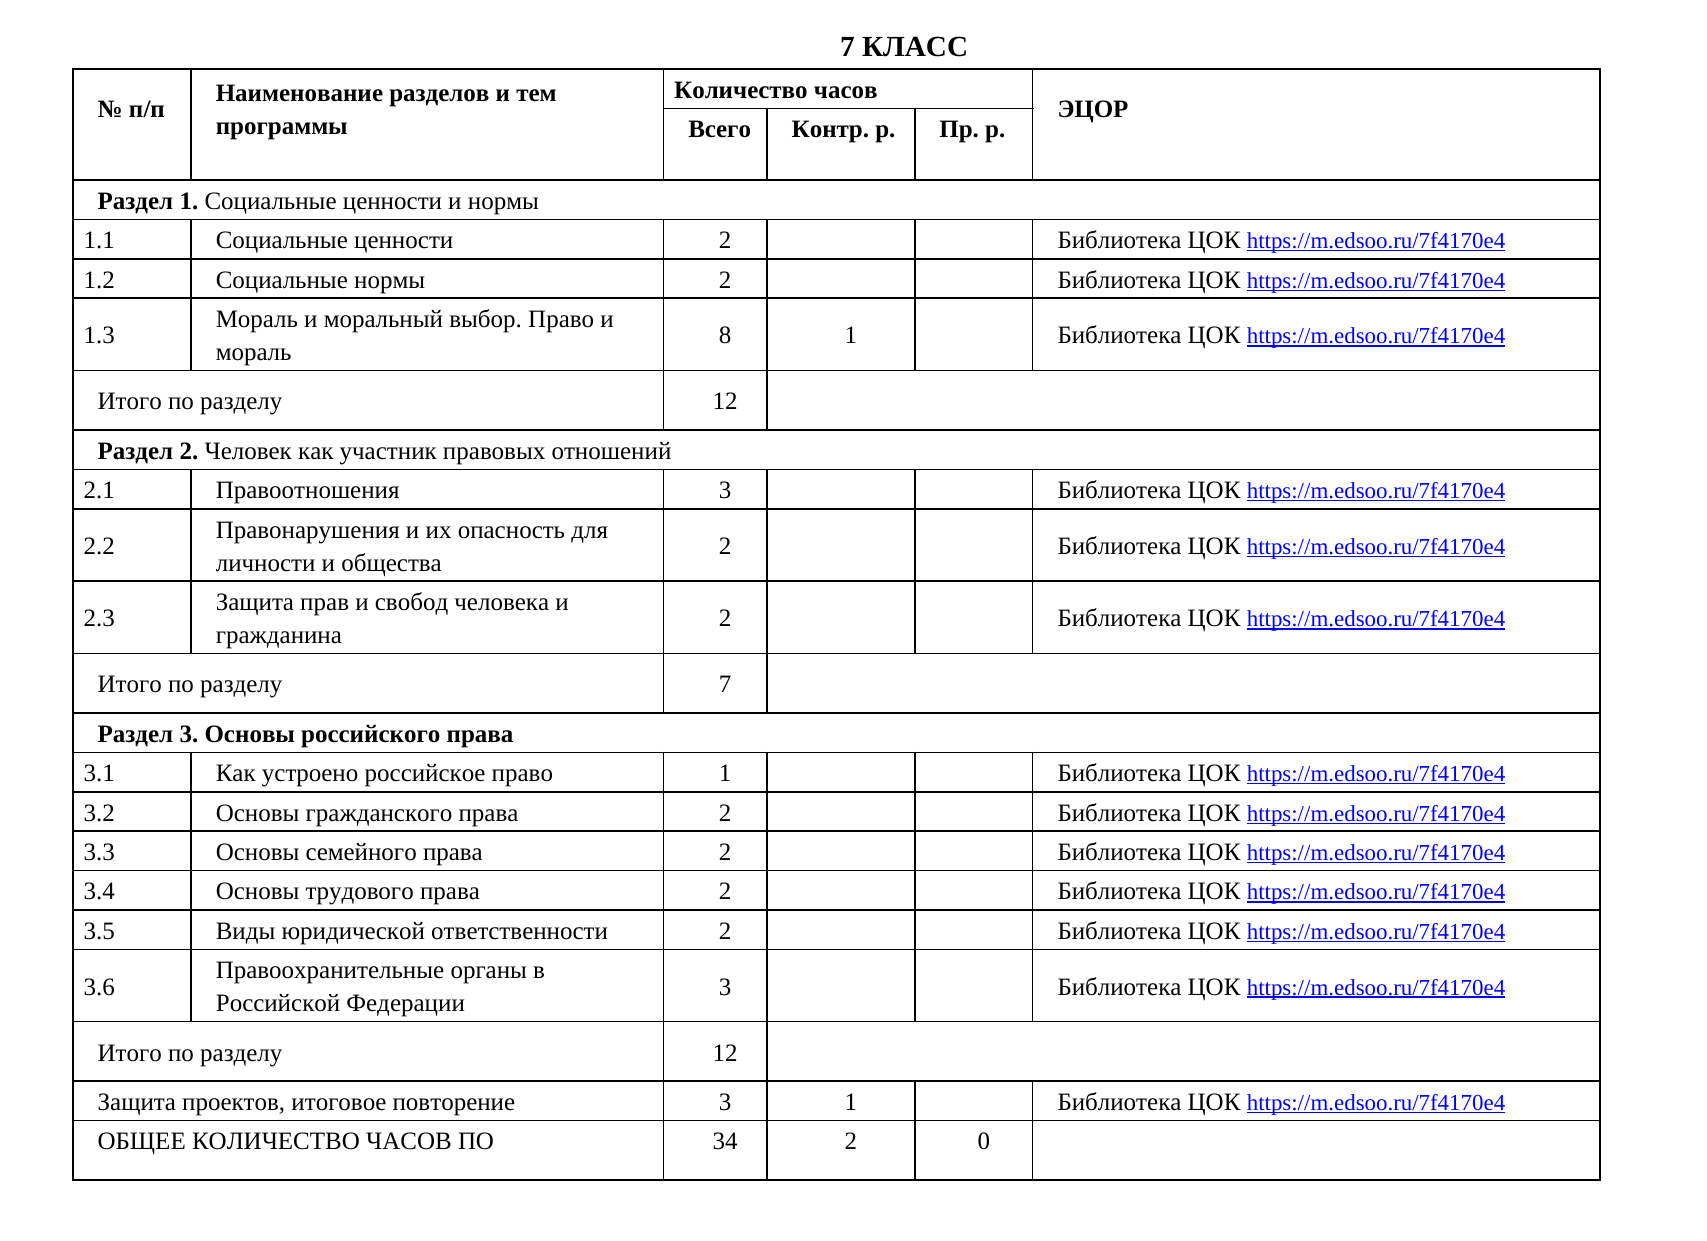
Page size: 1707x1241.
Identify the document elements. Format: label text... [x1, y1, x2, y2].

table_cell [768, 371, 1599, 429]
table_cell Основы гражданского права [192, 793, 663, 830]
table_cell Социальные нормы [192, 260, 663, 297]
table_cell Виды юридической ответственности [192, 911, 663, 948]
table_cell Раздел 3. Основы российского права [74, 714, 1599, 752]
table_cell [768, 871, 914, 909]
table_cell 2.2 [74, 510, 190, 580]
table_cell [916, 911, 1032, 948]
table_cell 3.3 [74, 832, 190, 870]
table_cell 2 [664, 220, 766, 258]
table_cell 1.2 [74, 260, 190, 297]
table_cell [916, 871, 1032, 909]
table_cell [768, 832, 914, 870]
table_cell [768, 793, 914, 830]
table_cell 0 [916, 1121, 1032, 1179]
table_cell [768, 582, 914, 653]
table_header Наименование разделов и тем программы [192, 70, 663, 179]
table_cell Библиотека ЦОК https://m.edsoo.ru/7f4170e4 [1033, 220, 1599, 258]
table_cell 1 [664, 753, 766, 791]
table_cell [768, 260, 914, 297]
table_cell 1 [768, 299, 914, 370]
table_cell 2.3 [74, 582, 190, 653]
table_cell 2 [664, 510, 766, 580]
table_cell Как устроено российское право [192, 753, 663, 791]
table_cell 34 [664, 1121, 766, 1179]
table_header Количество часов [664, 70, 1032, 107]
table_cell [916, 1082, 1032, 1120]
table_cell [768, 753, 914, 791]
table_cell [768, 470, 914, 508]
table_cell [916, 470, 1032, 508]
table_cell [916, 299, 1032, 370]
table_cell [768, 911, 914, 948]
table_cell 1.1 [74, 220, 190, 258]
table_cell [1033, 1121, 1599, 1179]
table_header № п/п [74, 70, 190, 179]
table_cell 2.1 [74, 470, 190, 508]
table_cell Итого по разделу [74, 1022, 663, 1080]
table_cell 2 [664, 260, 766, 297]
table_cell [768, 220, 914, 258]
table_cell Защита прав и свобод человека и гражданина [192, 582, 663, 653]
table_cell 1.3 [74, 299, 190, 370]
table_cell 2 [664, 793, 766, 830]
table_cell Всего [664, 109, 766, 179]
table_cell Библиотека ЦОК https://m.edsoo.ru/7f4170e4 [1033, 299, 1599, 370]
table_cell 3 [664, 470, 766, 508]
table_cell [768, 1022, 1599, 1080]
table_cell Библиотека ЦОК https://m.edsoo.ru/7f4170e4 [1033, 582, 1599, 653]
table_cell 3.6 [74, 950, 190, 1021]
table_cell 3.4 [74, 871, 190, 909]
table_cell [74, 1121, 663, 1179]
table_cell 2 [768, 1121, 914, 1179]
table_cell Библиотека ЦОК https://m.edsoo.ru/7f4170e4 [1033, 911, 1599, 948]
table_cell 3.2 [74, 793, 190, 830]
table_cell [768, 510, 914, 580]
table_cell 3.5 [74, 911, 190, 948]
table_cell [916, 832, 1032, 870]
table_cell 1 [768, 1082, 914, 1120]
table_cell 7 [664, 654, 766, 712]
text 7 КЛАСС [190, 29, 1618, 63]
table_cell 2 [664, 911, 766, 948]
table_cell [916, 793, 1032, 830]
table_cell 8 [664, 299, 766, 370]
table_cell Правоотношения [192, 470, 663, 508]
table_cell 3.1 [74, 753, 190, 791]
table_cell Библиотека ЦОК https://m.edsoo.ru/7f4170e4 [1033, 793, 1599, 830]
table_cell Раздел 1. Социальные ценности и нормы [74, 181, 1599, 218]
table_cell Правонарушения и их опасность для личности и общества [192, 510, 663, 580]
table_cell 2 [664, 871, 766, 909]
table_cell Библиотека ЦОК https://m.edsoo.ru/7f4170e4 [1033, 950, 1599, 1021]
table_cell Раздел 2. Человек как участник правовых отношений [74, 431, 1599, 468]
table_cell Правоохранительные органы в Российской Федерации [192, 950, 663, 1021]
table_cell [768, 950, 914, 1021]
table_cell [916, 510, 1032, 580]
table_cell [768, 654, 1599, 712]
table_cell [916, 220, 1032, 258]
table_cell Итого по разделу [74, 371, 663, 429]
table_cell [916, 582, 1032, 653]
table_cell 2 [664, 832, 766, 870]
table_cell 12 [664, 371, 766, 429]
table_cell Мораль и моральный выбор. Право и мораль [192, 299, 663, 370]
table_cell Библиотека ЦОК https://m.edsoo.ru/7f4170e4 [1033, 832, 1599, 870]
table_cell Пр. р. [916, 109, 1032, 179]
table_cell 3 [664, 950, 766, 1021]
table_cell Библиотека ЦОК https://m.edsoo.ru/7f4170e4 [1033, 470, 1599, 508]
table_cell Защита проектов, итоговое повторение [74, 1082, 663, 1120]
table_cell Итого по разделу [74, 654, 663, 712]
table_cell Библиотека ЦОК https://m.edsoo.ru/7f4170e4 [1033, 260, 1599, 297]
table_cell Библиотека ЦОК https://m.edsoo.ru/7f4170e4 [1033, 1082, 1599, 1120]
table_cell Библиотека ЦОК https://m.edsoo.ru/7f4170e4 [1033, 871, 1599, 909]
table_cell 3 [664, 1082, 766, 1120]
table_cell Основы трудового права [192, 871, 663, 909]
table_cell Библиотека ЦОК https://m.edsoo.ru/7f4170e4 [1033, 753, 1599, 791]
table_header ЭЦОР [1033, 70, 1599, 179]
table_cell Социальные ценности [192, 220, 663, 258]
table_cell 2 [664, 582, 766, 653]
table_cell Основы семейного права [192, 832, 663, 870]
table_cell [916, 260, 1032, 297]
table_cell [916, 753, 1032, 791]
table_cell Библиотека ЦОК https://m.edsoo.ru/7f4170e4 [1033, 510, 1599, 580]
table_cell [916, 950, 1032, 1021]
table_cell Контр. р. [768, 109, 914, 179]
table_cell 12 [664, 1022, 766, 1080]
